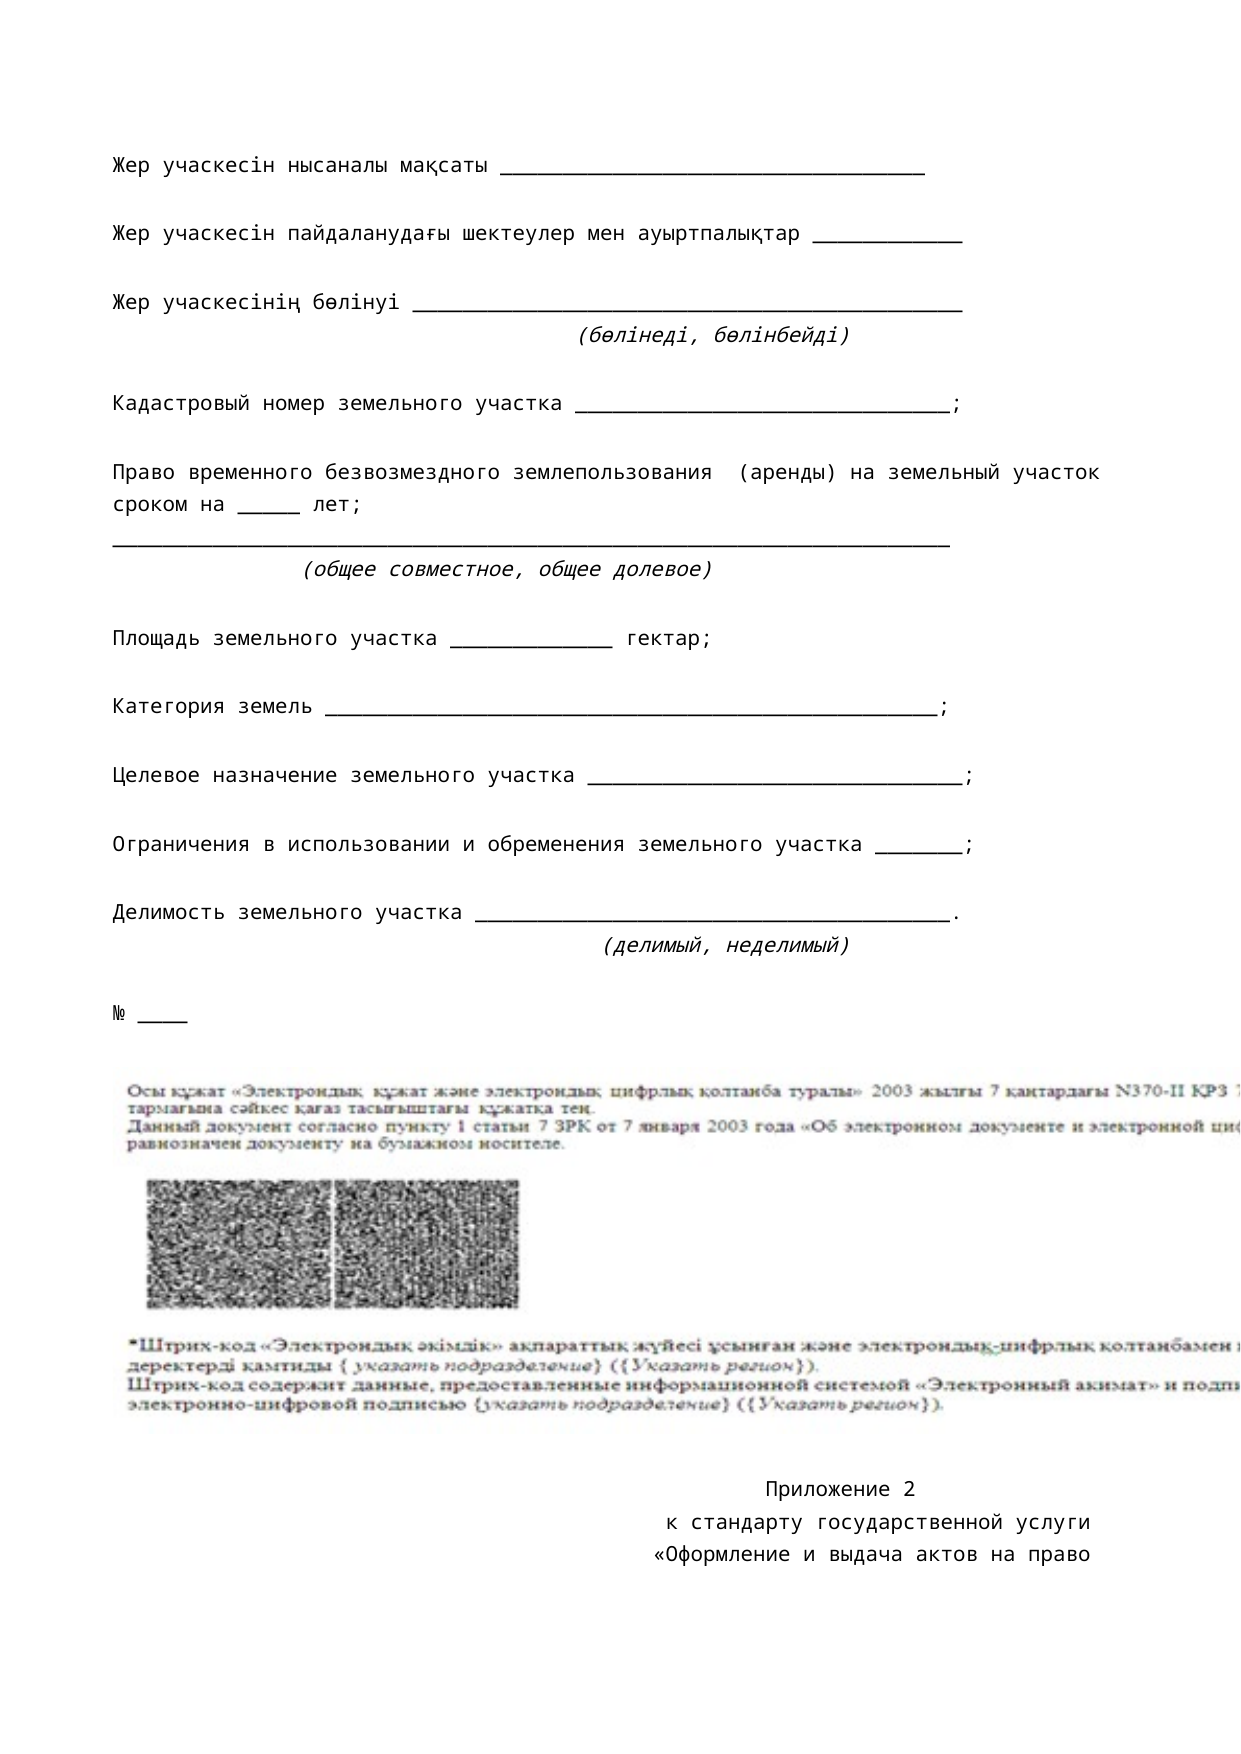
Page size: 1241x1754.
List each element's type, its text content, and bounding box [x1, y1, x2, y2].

text Право временного безвозмездного землепользования (аренды) на земельный участок сроком на _____ лет; ___________________________________________________________________ (общее совместное, общее долевое) [112, 457, 1128, 583]
picture [112, 1067, 1241, 1434]
text Жер учаскесінің бөлінуі ____________________________________________ (бөлінеді, бөлінбейді) [112, 287, 1128, 348]
text № ____ [112, 998, 1128, 1027]
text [112, 1474, 1128, 1568]
text Делимость земельного участка ______________________________________. (делимый, неделимый) [112, 897, 1128, 958]
text Кадастровый номер земельного участка ______________________________; [112, 388, 1128, 417]
text Ограничения в использовании и обременения земельного участка _______; [112, 829, 1128, 857]
text Жер учаскесін пайдаланудағы шектеулер мен ауыртпалықтар ____________ [112, 218, 1128, 247]
text Целевое назначение земельного участка ______________________________; [112, 760, 1128, 789]
text Площадь земельного участка _____________ гектар; [112, 623, 1128, 652]
text Категория земель _________________________________________________; [112, 692, 1128, 720]
text Жер учаскесін нысаналы мақсаты __________________________________ [112, 150, 1128, 178]
